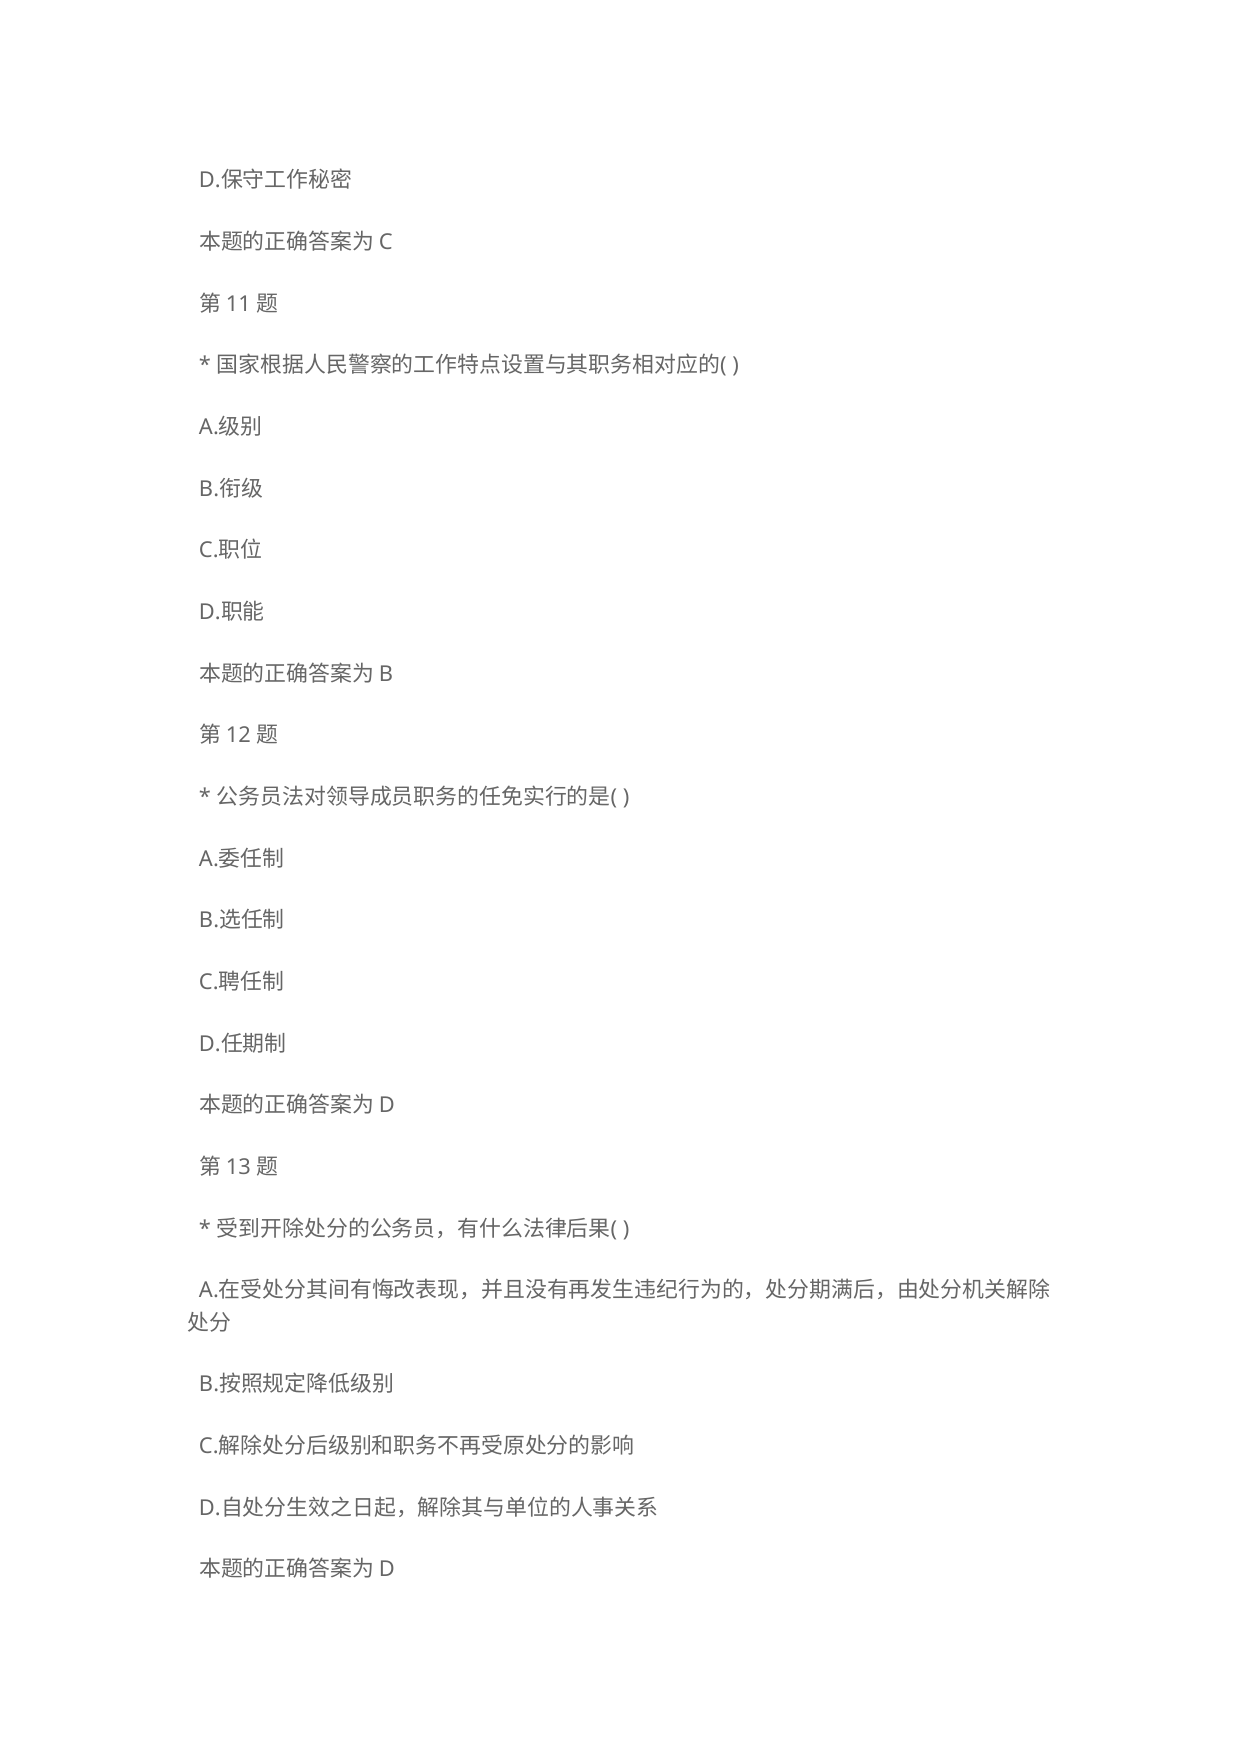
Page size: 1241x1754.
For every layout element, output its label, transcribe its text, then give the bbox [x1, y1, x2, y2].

text 本题的正确答案为 C [187, 224, 1053, 256]
text B.衔级 [187, 470, 1053, 503]
text D.自处分生效之日起，解除其与单位的人事关系 [187, 1489, 1053, 1522]
text A.级别 [187, 409, 1053, 441]
text A.委任制 [187, 840, 1053, 873]
text B.选任制 [187, 902, 1053, 934]
text 第 12 题 [187, 717, 1053, 749]
text D.保守工作秘密 [187, 162, 1053, 194]
text B.按照规定降低级别 [187, 1366, 1053, 1399]
text D.任期制 [187, 1025, 1053, 1058]
text 本题的正确答案为 D [187, 1551, 1053, 1584]
text C.解除处分后级别和职务不再受原处分的影响 [187, 1428, 1053, 1460]
text 本题的正确答案为 D [187, 1087, 1053, 1119]
text * 受到开除处分的公务员，有什么法律后果( ) [187, 1210, 1053, 1243]
text * 公务员法对领导成员职务的任免实行的是( ) [187, 779, 1053, 811]
text C.聘任制 [187, 964, 1053, 996]
text D.职能 [187, 594, 1053, 626]
text 本题的正确答案为 B [187, 655, 1053, 688]
text A.在受处分其间有悔改表现，并且没有再发生违纪行为的，处分期满后，由处分机关解除处分 [187, 1272, 1053, 1337]
text * 国家根据人民警察的工作特点设置与其职务相对应的( ) [187, 347, 1053, 379]
text C.职位 [187, 532, 1053, 564]
text 第 13 题 [187, 1149, 1053, 1181]
text 第 11 题 [187, 285, 1053, 318]
